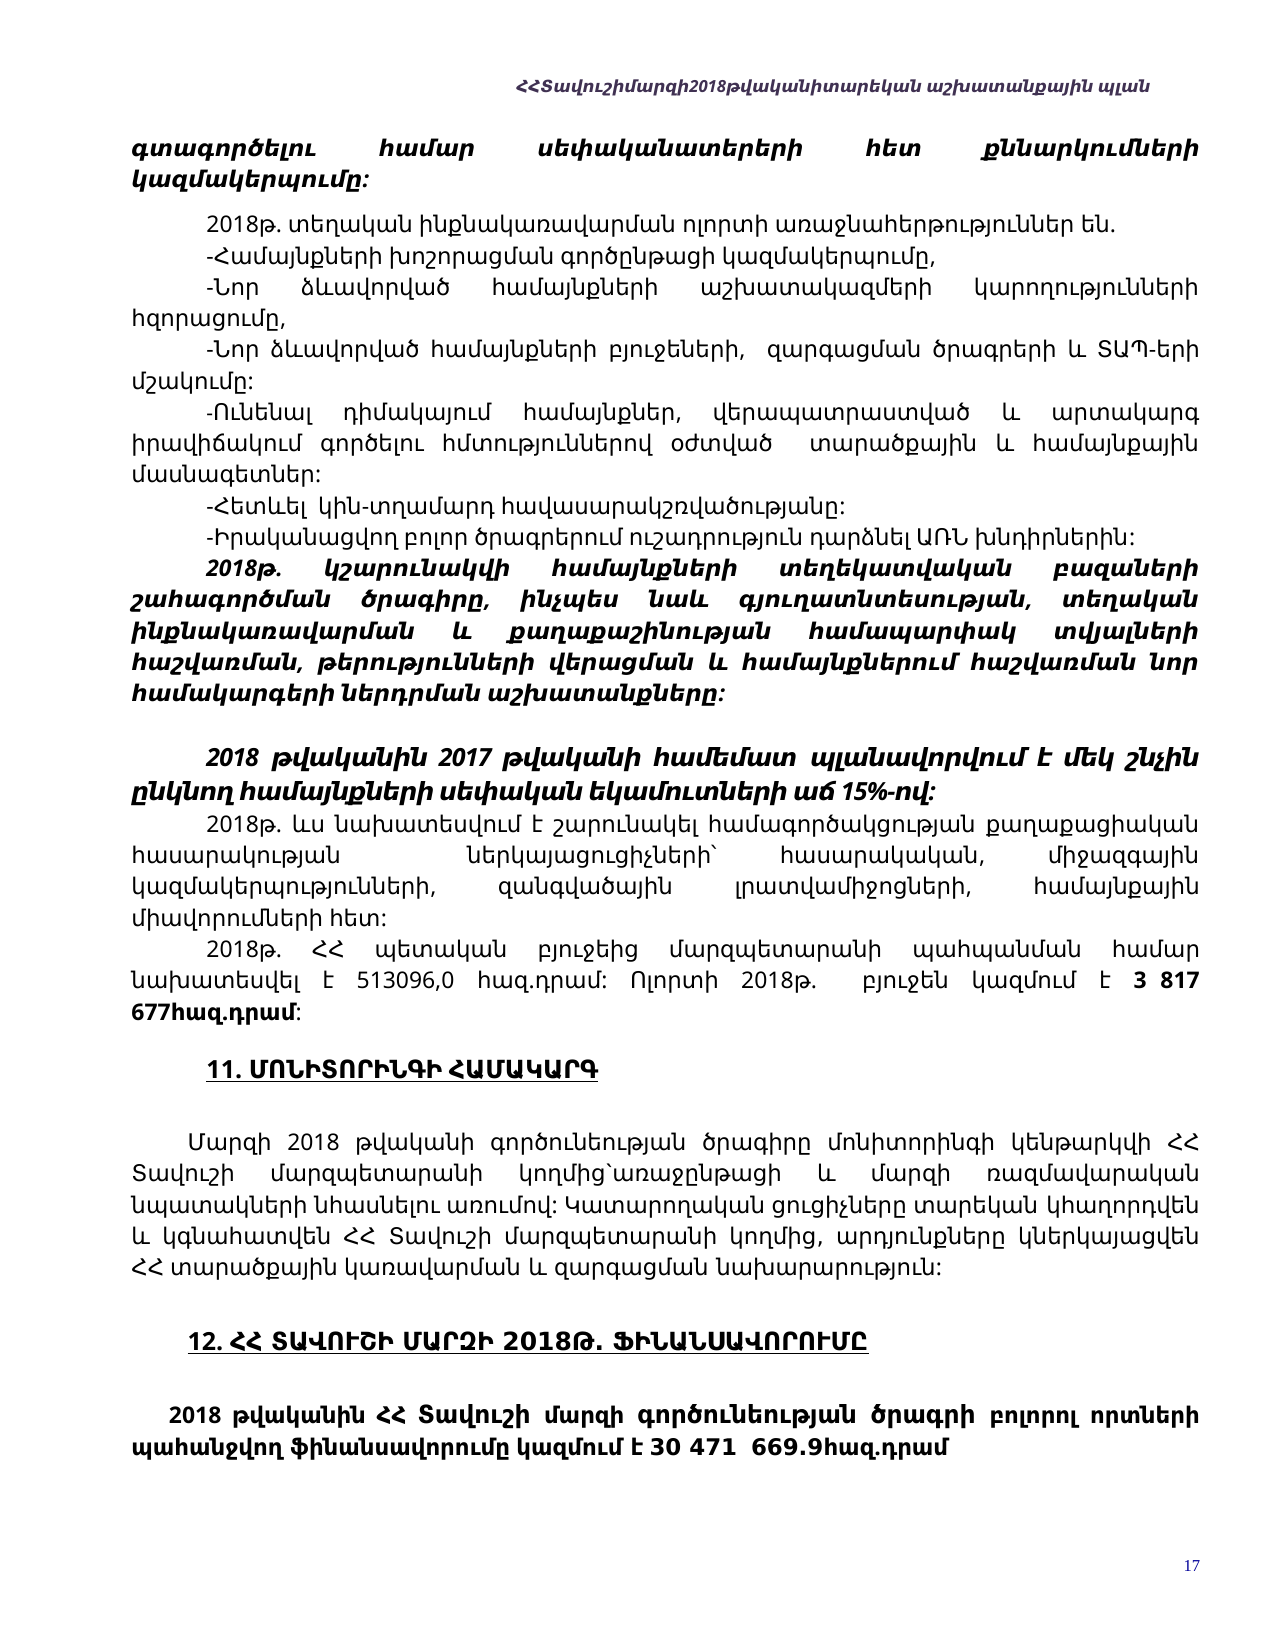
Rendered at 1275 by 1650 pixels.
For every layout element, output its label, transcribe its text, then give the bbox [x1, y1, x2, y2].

text -Հետևել կին-տղամարդ հավասարակշռվածությանը: [131, 490, 1200, 521]
subtitle 12. ՀՀ ՏԱՎՈՒՇԻ ՄԱՐԶԻ 2018Թ. ՖԻՆԱՆՍԱՎՈՐՈՒՄԸ [187, 1324, 1200, 1358]
text 2018 թվականին 2017 թվականի համեմատ պլանավորվում է մեկ շնչին ընկնող համայնքների սեփական եկամուտների աճ 15%-ով: [131, 740, 1200, 808]
text 2018թ. ՀՀ պետական բյուջեից մարզպետարանի պահպանման համար նախատեսվել է 513096,0 հազ.դրամ: Ոլորտի 2018թ. բյուջեն կազմում է 3 817 677հազ.դրամ: [131, 933, 1200, 1027]
subtitle 11. ՄՈՆԻՏՈՐԻՆԳԻ ՀԱՄԱԿԱՐԳ [206, 1052, 1200, 1086]
text -Իրականացվող բոլոր ծրագրերում ուշադրություն դարձնել ԱՌՆ խնդիրներին: [131, 521, 1200, 552]
text -Ունենալ դիմակայում համայնքներ, վերապատրաստված և արտակարգ իրավիճակում գործելու հմտություններով օժտված տարածքային և համայնքային մասնագետներ: [131, 396, 1200, 490]
text 2018թ. ևս նախատեսվում է շարունակել համագործակցության քաղաքացիական հասարակության ներկայացուցիչների՝ հասարակական, միջազգային կազմակերպությունների, զանգվածային լրատվամիջոցների, համայնքային միավորումների հետ: [131, 808, 1200, 933]
text -Համայնքների խոշորացման գործընթացի կազմակերպումը, [131, 240, 1200, 271]
text -Նոր ձևավորված համայնքների աշխատակազմերի կարողությունների հզորացումը, [131, 271, 1200, 333]
text -Նոր ձևավորված համայնքների բյուջեների, զարգացման ծրագրերի և ՏԱՊ-երի մշակումը: [131, 333, 1200, 396]
text 2018թ. կշարունակվի համայնքների տեղեկատվական բազաների շահագործման ծրագիրը, ինչպես նաև գյուղատնտեսության, տեղական ինքնակառավարման և քաղաքաշինության համապարփակ տվյալների հաշվառման, թերությունների վերացման և համայնքներում հաշվառման նոր համակարգերի ներդրման աշխատանքները: [131, 552, 1200, 708]
text Մարզի 2018 թվականի գործունեության ծրագիրը մոնիտորինգի կենթարկվի ՀՀ Տավուշի մարզպետարանի կողմից`առաջընթացի և մարզի ռազմավարական նպատակների նհասնելու առումով: Կատարողական ցուցիչները տարեկան կհաղորդվեն և կգնահատվեն ՀՀ Տավուշի մարզպետարանի կողմից, արդյունքները կներկայացվեն ՀՀ տարածքային կառավարման և զարգացման նախարարություն: [131, 1126, 1200, 1282]
text 2018թ. տեղական ինքնակառավարման ոլորտի առաջնահերթություններ են. [131, 208, 1200, 240]
text 2018 թվականին ՀՀ Տավուշի մարզի գործունեության ծրագրի բոլորոլ որտների պահանջվող ֆինանսավորումը կազմում է 30 471 669.9հազ.դրամ [131, 1399, 1200, 1462]
